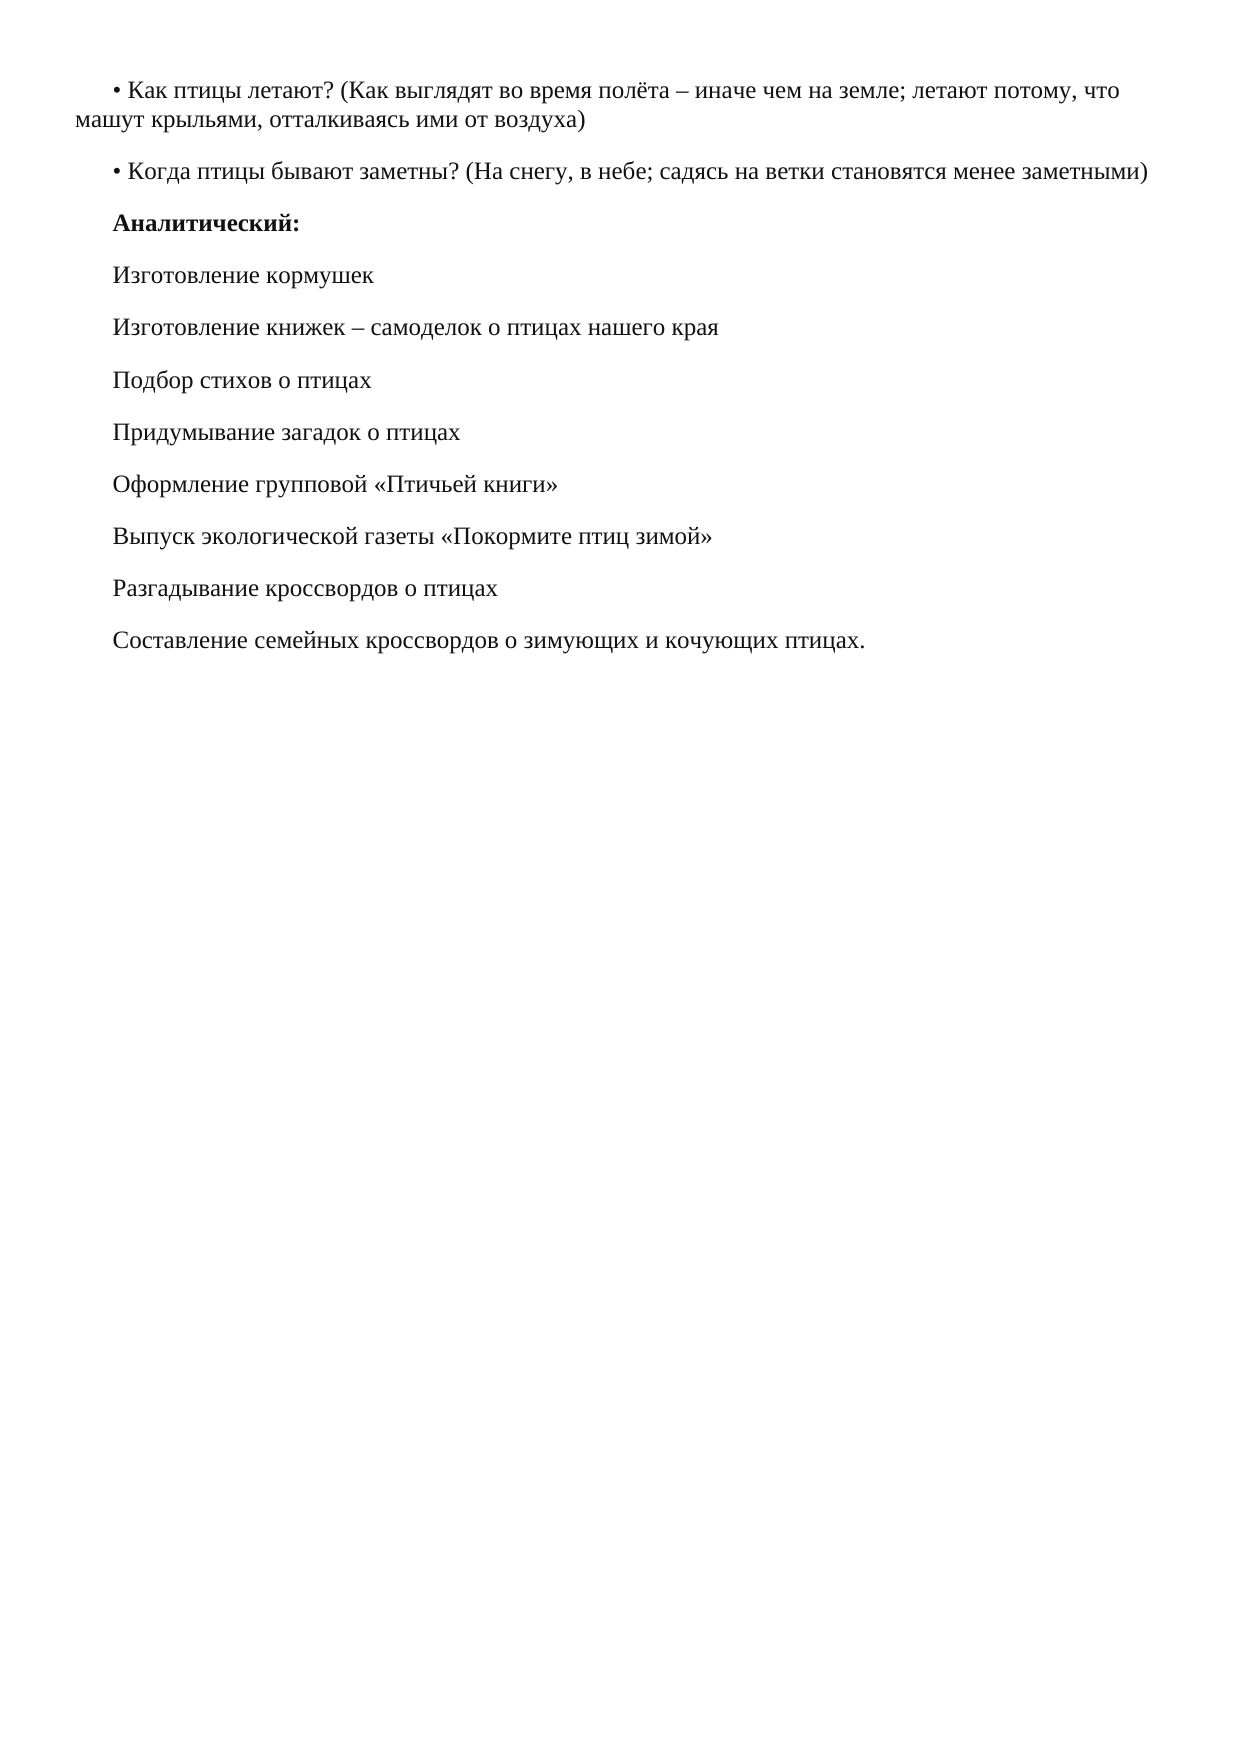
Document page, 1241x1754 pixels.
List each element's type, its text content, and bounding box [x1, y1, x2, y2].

text Изготовление книжек – самоделок о птицах нашего края [75, 312, 1165, 341]
text Аналитический: [75, 208, 1165, 237]
text • Когда птицы бывают заметны? (На снегу, в небе; садясь на ветки становятся менее заметными) [75, 156, 1165, 185]
text Оформление групповой «Птичьей книги» [75, 469, 1165, 498]
text • Как птицы летают? (Как выглядят во время полёта – иначе чем на земле; летают потому, что машут крыльями, отталкиваясь ими от воздуха) [75, 75, 1165, 132]
text Подбор стихов о птицах [75, 365, 1165, 393]
text Придумывание загадок о птицах [75, 417, 1165, 446]
text Разгадывание кроссвордов о птицах [75, 573, 1165, 602]
text Изготовление кормушек [75, 260, 1165, 289]
text Выпуск экологической газеты «Покормите птиц зимой» [75, 521, 1165, 550]
text Составление семейных кроссвордов о зимующих и кочующих птицах. [75, 626, 1165, 654]
